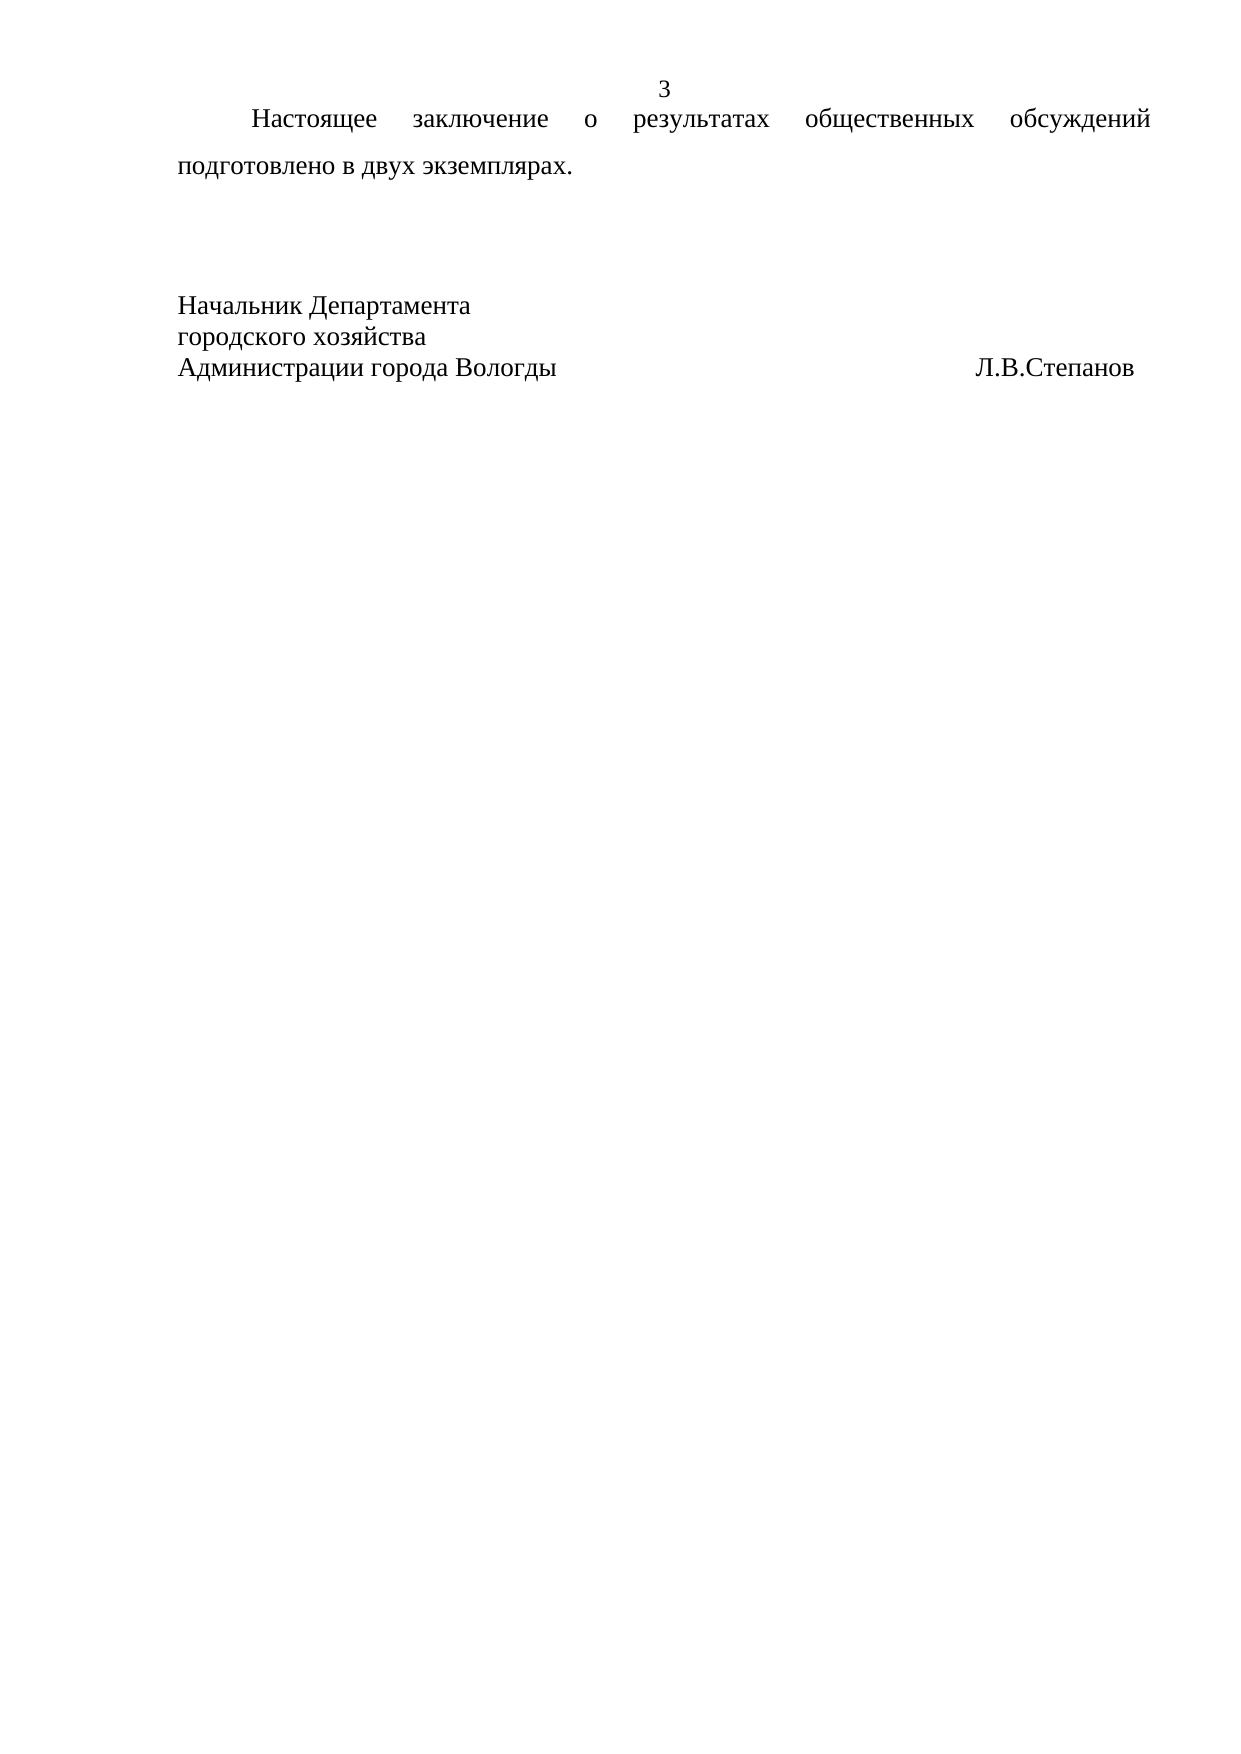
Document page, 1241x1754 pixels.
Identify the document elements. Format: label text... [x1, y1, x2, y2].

text Начальник Департамента [177, 289, 1152, 320]
text городского хозяйства [177, 320, 1152, 352]
text Администрации города Вологды Л.В.Степанов [177, 352, 1152, 383]
text Настоящее заключение о результатах общественных обсуждений подготовлено в двух экземплярах. [177, 103, 1152, 180]
